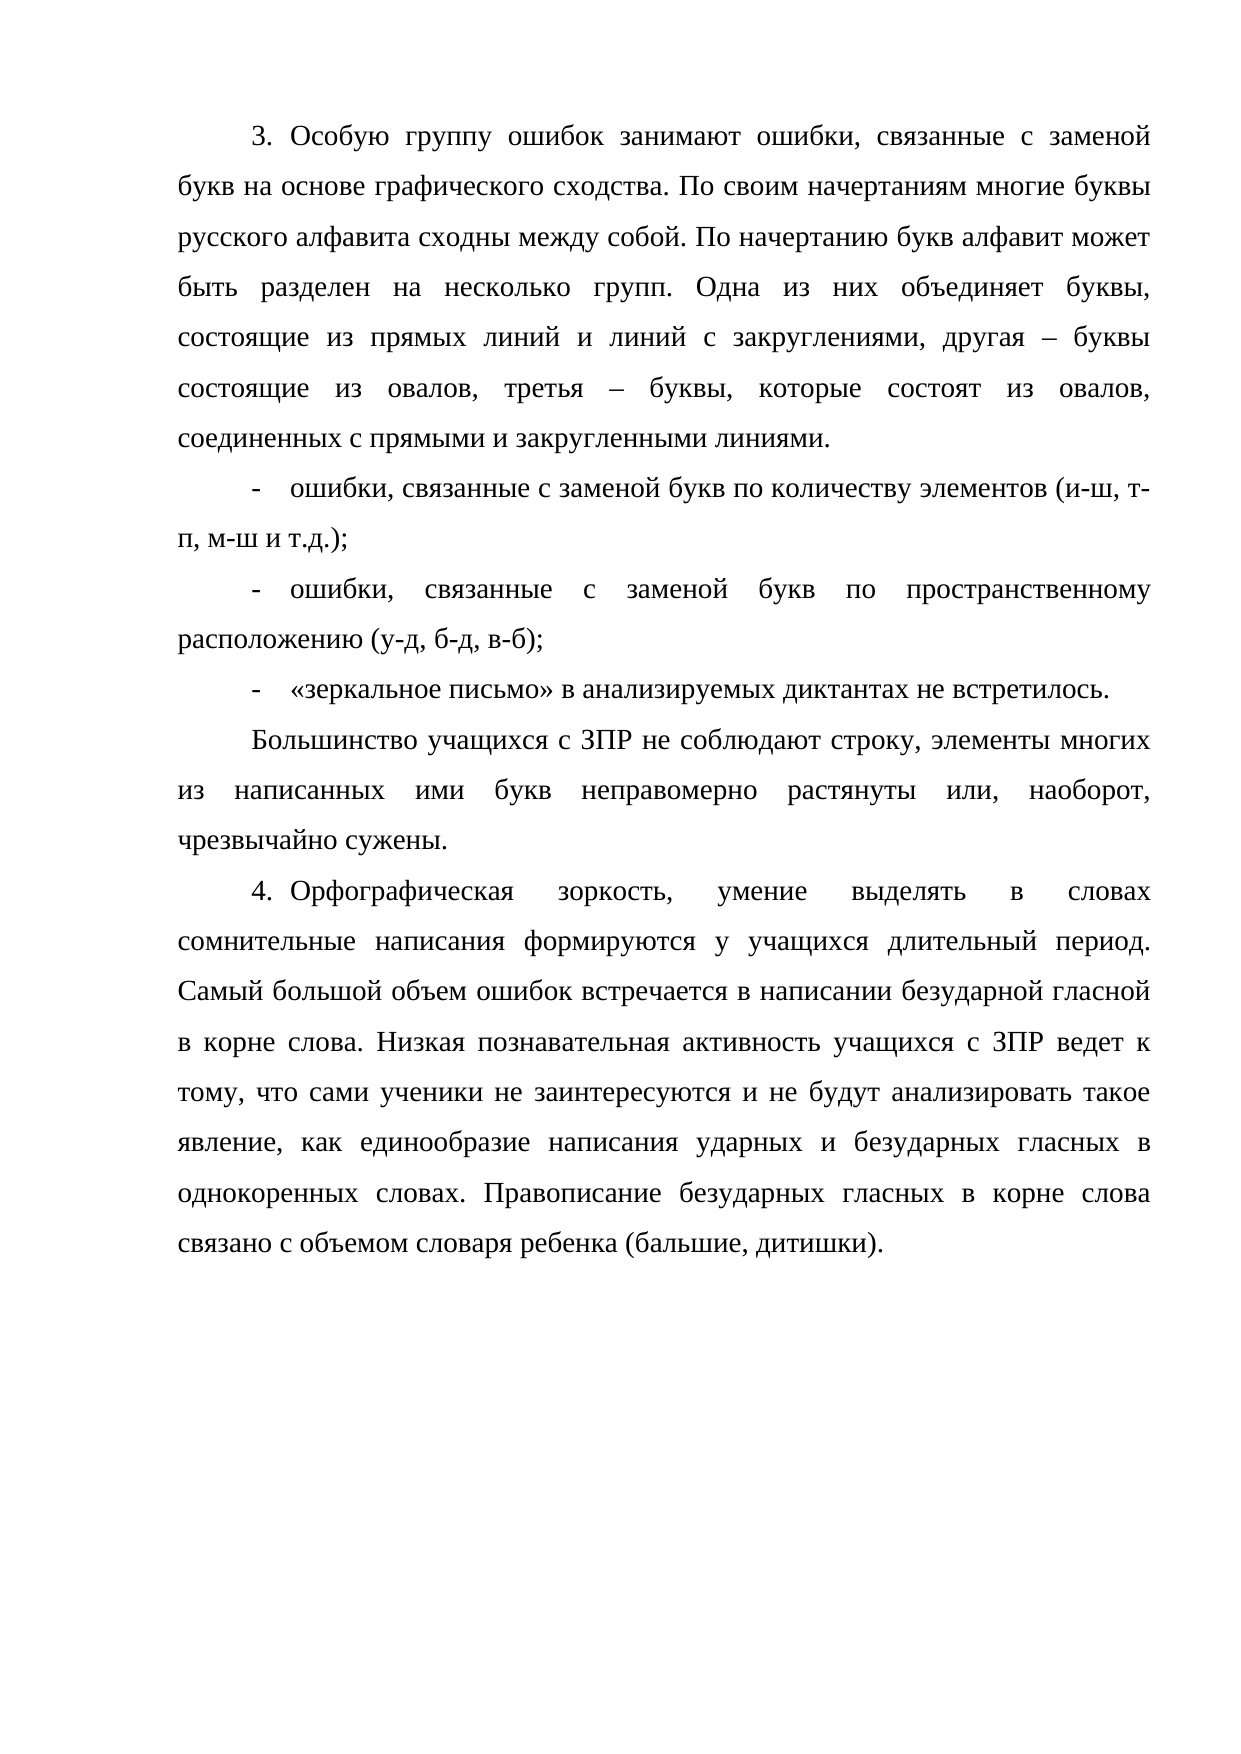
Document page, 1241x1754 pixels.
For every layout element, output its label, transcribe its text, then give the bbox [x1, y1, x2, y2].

list «зеркальное письмо» в анализируемых диктантах не встретилось. [177, 672, 1152, 705]
list Особую группу ошибок занимают ошибки, связанные с заменой букв на основе графического сходства. По своим начертаниям многие буквы русского алфавита сходны между собой. По начертанию букв алфавит может быть разделен на несколько групп. Одна из них объединяет буквы, состоящие из прямых линий и линий с закруглениями, другая – буквы состоящие из овалов, третья – буквы, которые состоят из овалов, соединенных с прямыми и закругленными линиями. [177, 118, 1152, 453]
list Орфографическая зоркость, умение выделять в словах сомнительные написания формируются у учащихся длительный период. Самый большой объем ошибок встречается в написании безударной гласной в корне слова. Низкая познавательная активность учащихся с ЗПР ведет к тому, что сами ученики не заинтересуются и не будут анализировать такое явление, как единообразие написания ударных и безударных гласных в однокоренных словах. Правописание безударных гласных в корне слова связано с объемом словаря ребенка (бальшие, дитишки). [177, 873, 1152, 1258]
list ошибки, связанные с заменой букв по пространственному расположению (у-д, б-д, в-б); [177, 571, 1152, 655]
text Большинство учащихся с ЗПР не соблюдают строку, элементы многих из написанных ими букв неправомерно растянуты или, наоборот, чрезвычайно сужены. [177, 722, 1152, 856]
list ошибки, связанные с заменой букв по количеству элементов (и-ш, т-п, м-ш и т.д.); [177, 470, 1152, 554]
